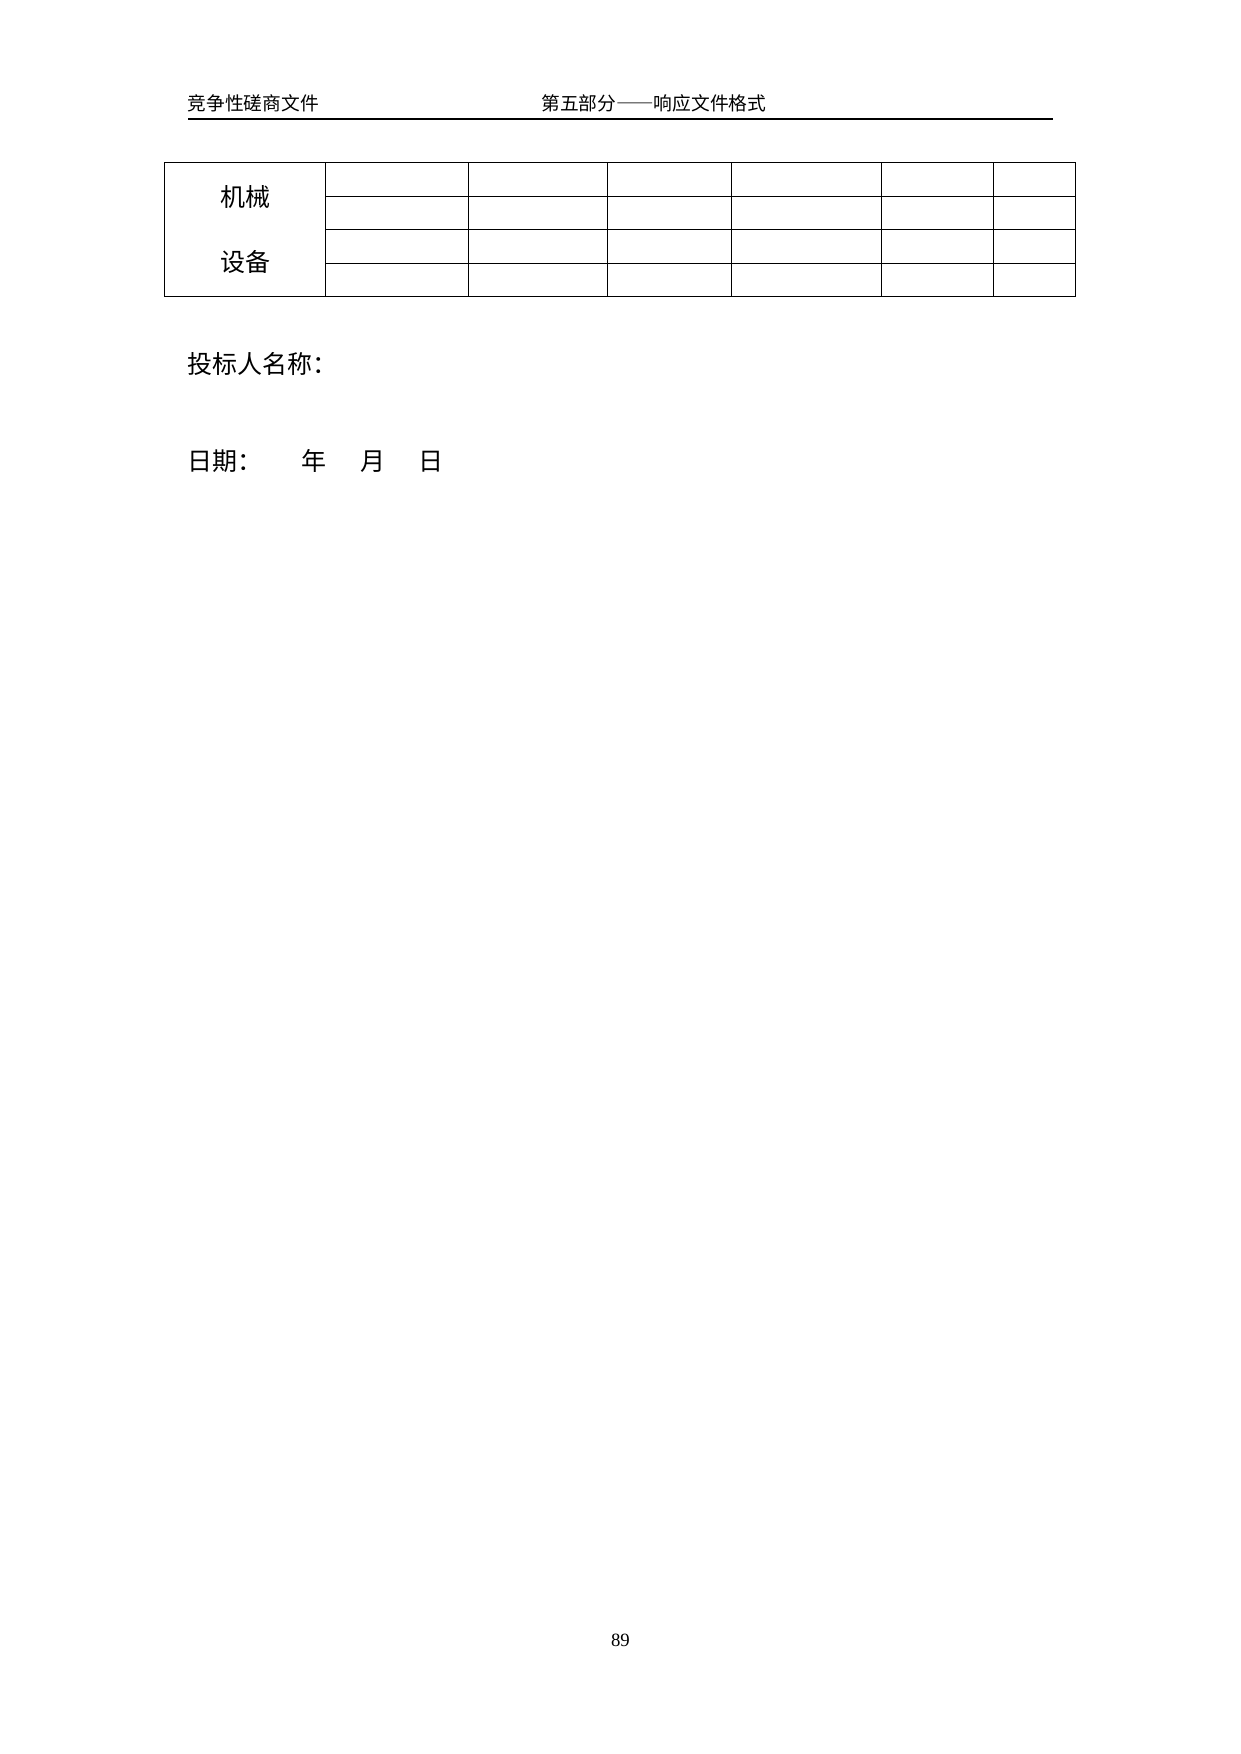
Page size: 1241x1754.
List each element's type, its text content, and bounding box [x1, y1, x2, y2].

table_cell [326, 264, 468, 296]
table_cell [882, 163, 993, 196]
table_cell [882, 197, 993, 229]
table_cell [608, 163, 731, 196]
table_cell [732, 197, 881, 229]
table_cell [994, 197, 1075, 229]
table_cell [732, 264, 881, 296]
table_cell [994, 264, 1075, 296]
table_cell [469, 230, 607, 263]
table_cell [608, 197, 731, 229]
table_cell [882, 264, 993, 296]
table_cell [608, 264, 731, 296]
table_cell [326, 230, 468, 263]
table_cell [732, 230, 881, 263]
text 投标人名称： [187, 330, 1053, 395]
table_cell [326, 163, 468, 196]
table_cell [326, 197, 468, 229]
table_cell [882, 230, 993, 263]
table_cell [994, 163, 1075, 196]
table_cell [732, 163, 881, 196]
table_cell [469, 264, 607, 296]
text 日期： 年 月 日 [187, 427, 1053, 492]
table_cell [608, 230, 731, 263]
table_cell [469, 197, 607, 229]
table_cell [994, 230, 1075, 263]
table_cell [469, 163, 607, 196]
